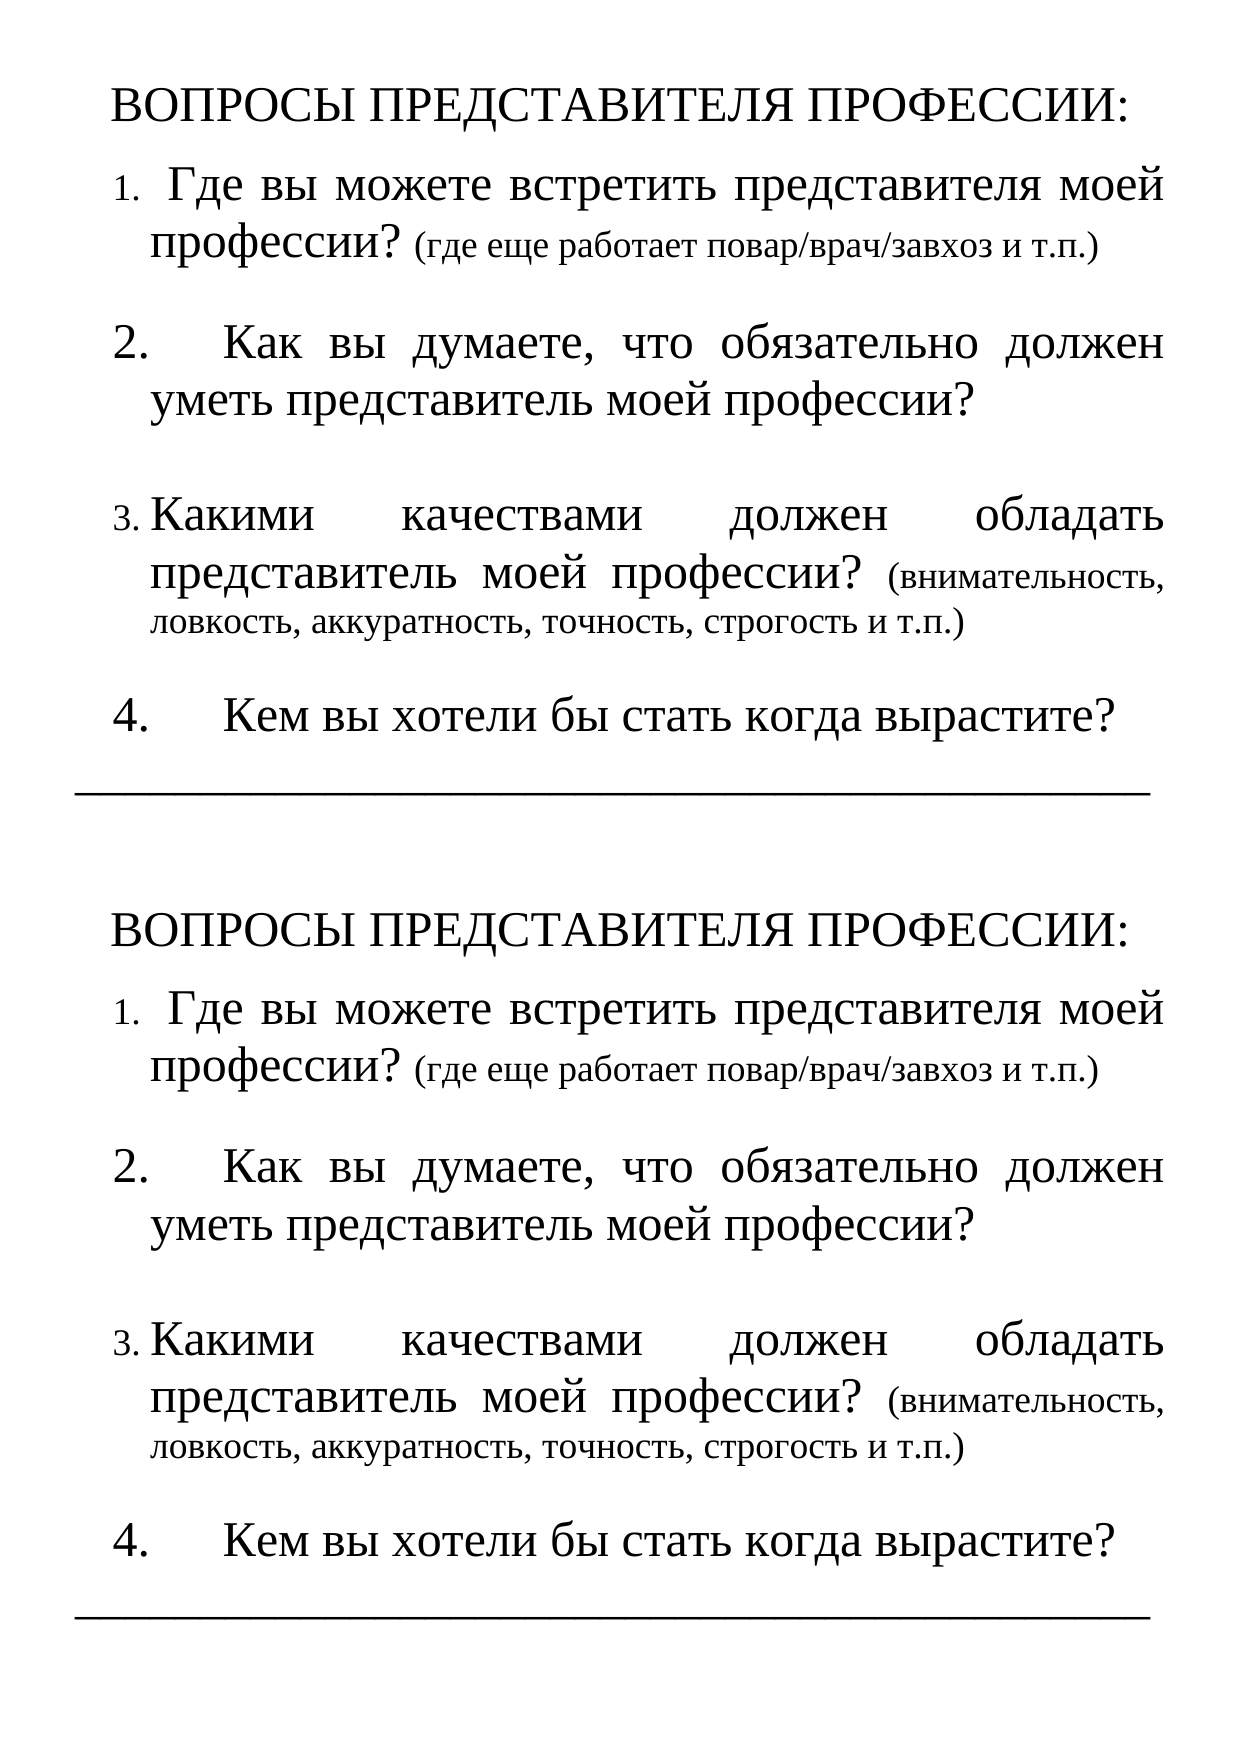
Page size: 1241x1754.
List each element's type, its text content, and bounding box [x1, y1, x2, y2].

text ВОПРОСЫ ПРЕДСТАВИТЕЛЯ ПРОФЕССИИ: [75, 75, 1165, 132]
list Какими качествами должен обладать представитель моей профессии? (внимательность, ловкость, аккуратность, точность, строгость и т.п.) [112, 1308, 1165, 1466]
text ___________________________________________ [75, 743, 1165, 800]
list Как вы думаете, что обязательно должен уметь представитель моей профессии? [112, 1136, 1165, 1251]
list Какими качествами должен обладать представитель моей профессии? (внимательность, ловкость, аккуратность, точность, строгость и т.п.) [112, 484, 1165, 642]
list Где вы можете встретить представителя моей профессии? (где еще работает повар/врач/завхоз и т.п.) [112, 978, 1165, 1093]
list Как вы думаете, что обязательно должен уметь представитель моей профессии? [112, 311, 1165, 426]
list Кем вы хотели бы стать когда вырастите? [112, 1509, 1165, 1567]
list Где вы можете встретить представителя моей профессии? (где еще работает повар/врач/завхоз и т.п.) [112, 153, 1165, 268]
text ВОПРОСЫ ПРЕДСТАВИТЕЛЯ ПРОФЕССИИ: [75, 899, 1165, 957]
text ___________________________________________ [75, 1567, 1165, 1624]
list Кем вы хотели бы стать когда вырастите? [112, 685, 1165, 743]
